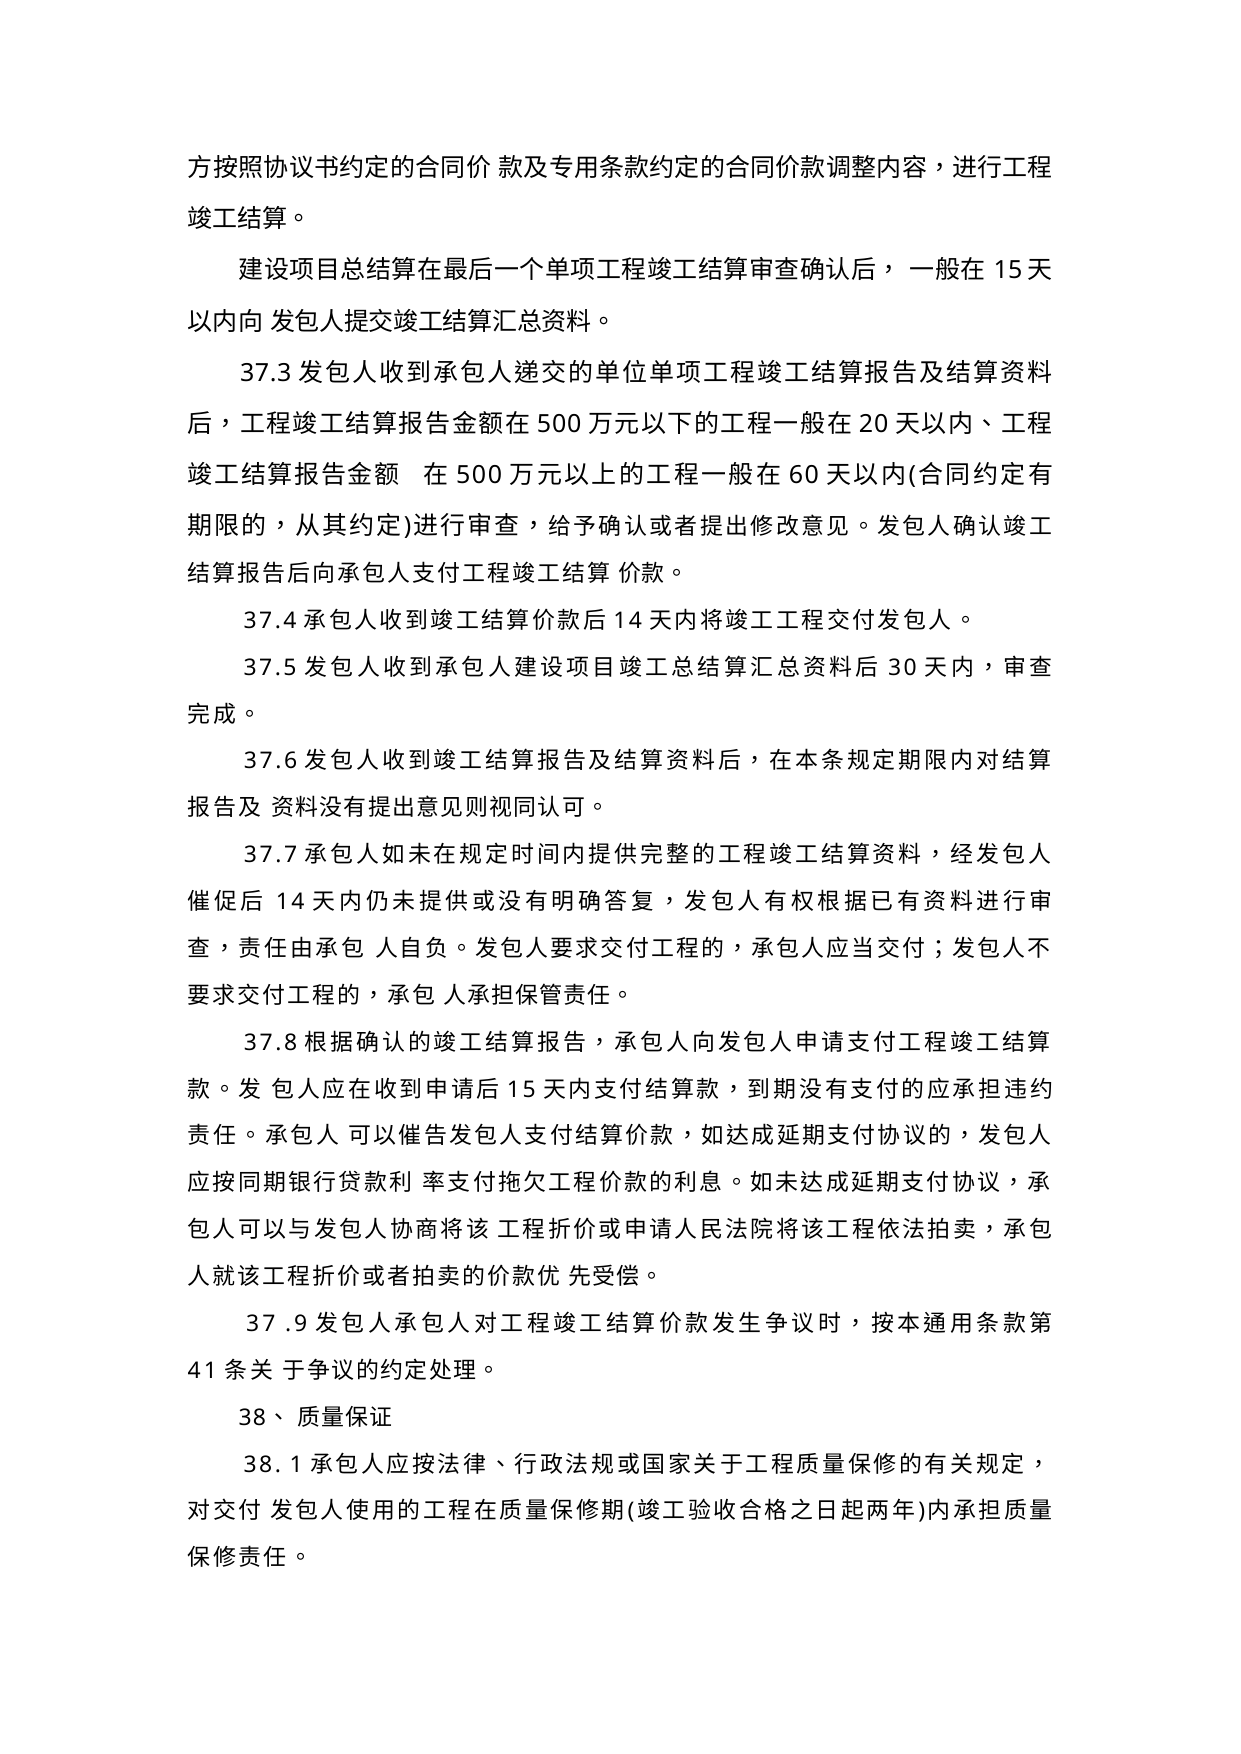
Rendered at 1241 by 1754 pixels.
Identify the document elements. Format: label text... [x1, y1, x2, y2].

text 37.7承包人如未在规定时间内提供完整的工程竣工结算资料，经发包人催促后 14天内仍未提供或没有明确答复，发包人有权根据已有资料进行审查，责任由承包 人自负。发包人要求交付工程的，承包人应当交付；发包人不要求交付工程的，承包 人承担保管责任。 [187, 838, 1053, 1010]
text 37.6发包人收到竣工结算报告及结算资料后，在本条规定期限内对结算报告及 资料没有提出意见则视同认可。 [187, 744, 1053, 823]
text 38、 质量保证 [187, 1401, 1053, 1432]
text 37.8根据确认的竣工结算报告，承包人向发包人申请支付工程竣工结算款。发 包人应在收到申请后15天内支付结算款，到期没有支付的应承担违约责任。承包人 可以催告发包人支付结算价款，如达成延期支付协议的，发包人应按同期银行贷款利 率支付拖欠工程价款的利息。如未达成延期支付协议，承包人可以与发包人协商将该 工程折价或申请人民法院将该工程依法拍卖，承包人就该工程折价或者拍卖的价款优 先受偿。 [187, 1026, 1053, 1291]
text 37 .9发包人承包人对工程竣工结算价款发生争议时，按本通用条款第41条关 于争议的约定处理。 [187, 1307, 1053, 1385]
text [187, 150, 1053, 235]
text 37.5发包人收到承包人建设项目竣工总结算汇总资料后30天内，审查完成。 [187, 651, 1053, 729]
text 37.3发包人收到承包人递交的单位单项工程竣工结算报告及结算资料后，工程竣工结算报告金额在500万元以下的工程一般在20天以内、工程竣工结算报告金额 在500万元以上的工程一般在60天以内(合同约定有期限的，从其约定)进行审查，给予确认或者提出修改意见。发包人确认竣工结算报告后向承包人支付工程竣工结算 价款。 [187, 354, 1053, 588]
text 建设项目总结算在最后一个单项工程竣工结算审查确认后， 一般在15天以内向 发包人提交竣工结算汇总资料。 [187, 252, 1053, 337]
text 38. 1承包人应按法律、行政法规或国家关于工程质量保修的有关规定，对交付 发包人使用的工程在质量保修期(竣工验收合格之日起两年)内承担质量保修责任。 [187, 1448, 1053, 1573]
text 37.4承包人收到竣工结算价款后14天内将竣工工程交付发包人。 [187, 604, 1053, 635]
